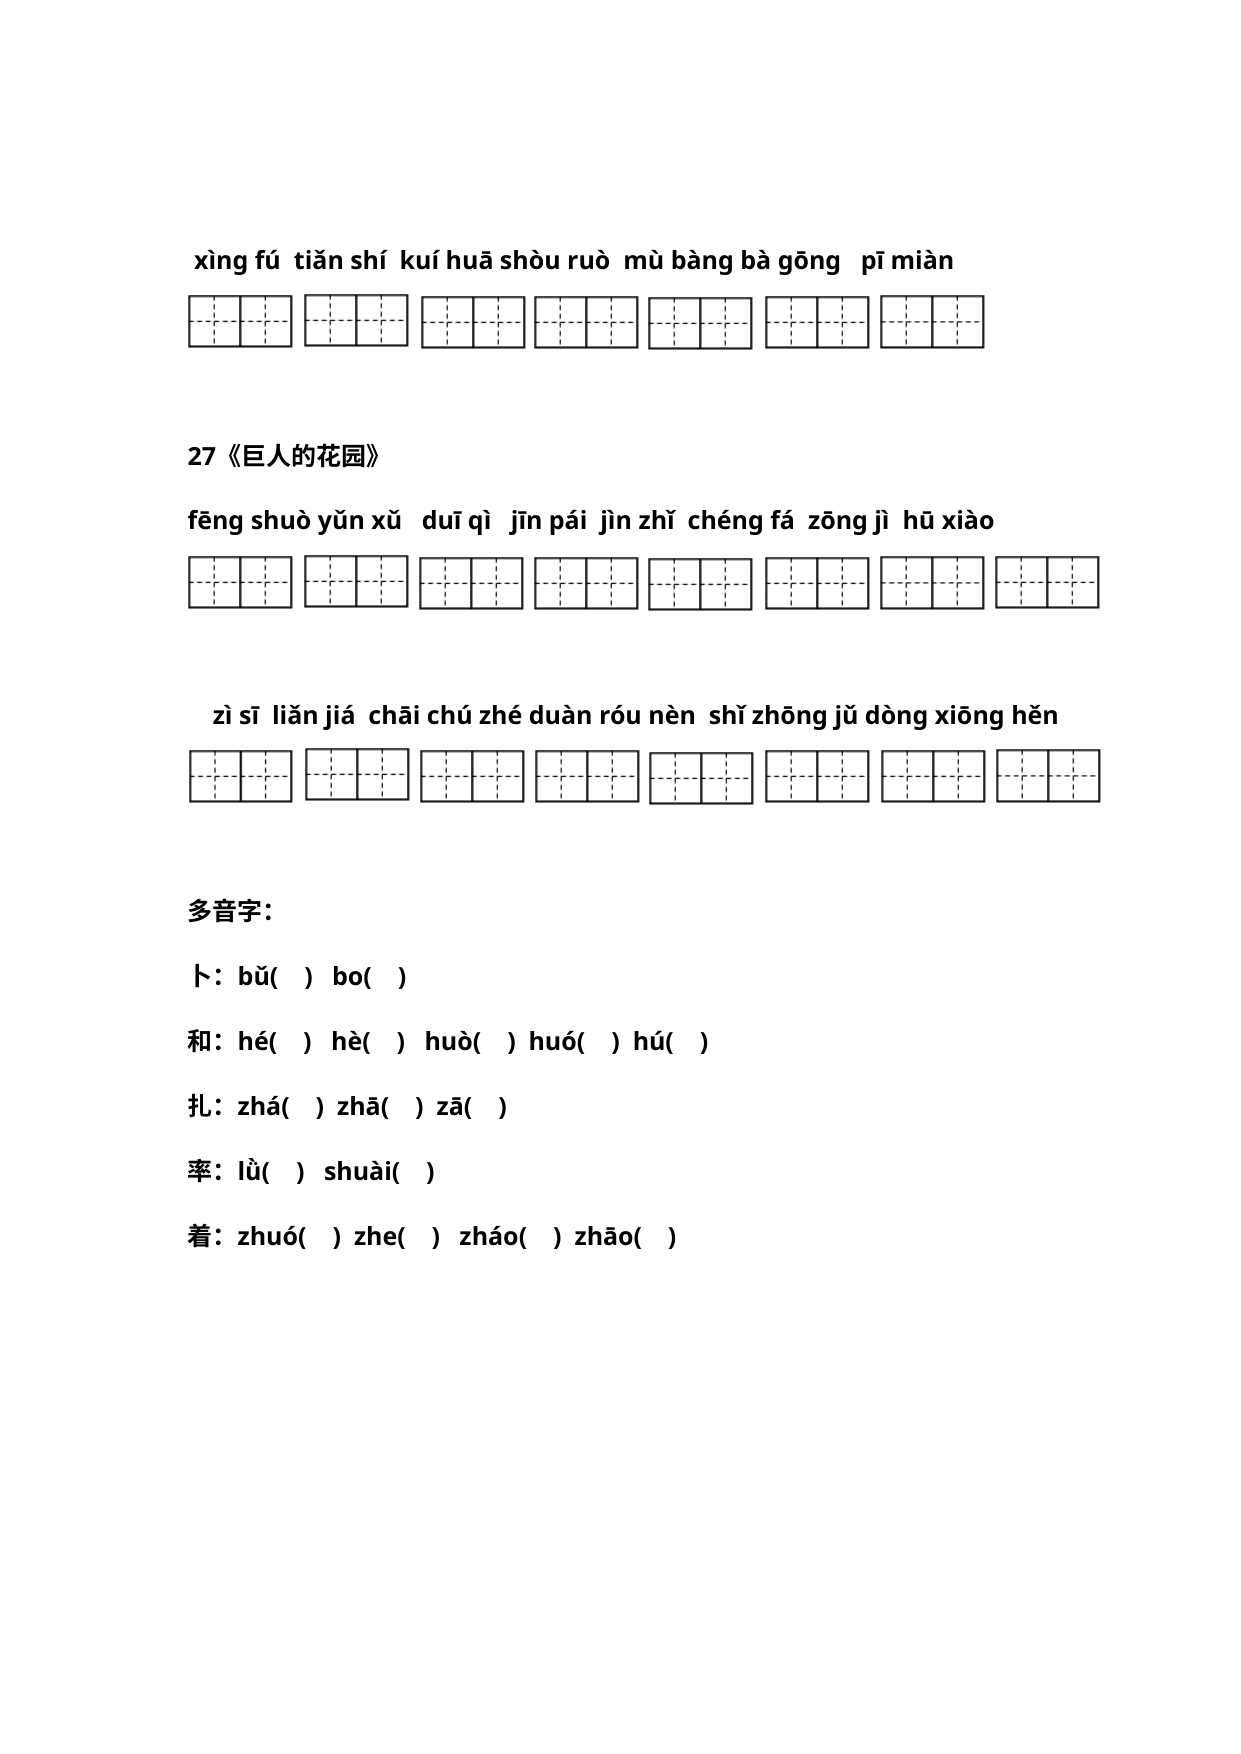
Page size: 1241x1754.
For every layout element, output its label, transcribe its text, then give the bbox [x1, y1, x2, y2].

text xìng fú tiǎn shí kuí huā shòu ruò mù bàng bà gōng pī miàn [187, 227, 1107, 292]
picture [533, 556, 640, 611]
picture [304, 747, 411, 802]
picture [994, 555, 1101, 610]
text 和：hé( ) hè( ) huò( ) huó( ) hú( ) [187, 1007, 1107, 1072]
picture [647, 296, 754, 351]
text fēng shuò yǔn xǔ duī qì jīn pái jìn zhǐ chéng fá zōng jì hū xiào [187, 487, 1107, 552]
picture [764, 749, 871, 804]
picture [879, 295, 986, 350]
picture [188, 749, 294, 804]
picture [764, 295, 871, 350]
text 27《巨人的花园》 [187, 422, 1107, 487]
picture [533, 295, 640, 350]
text 着：zhuó( ) zhe( ) zháo( ) zhāo( ) [187, 1202, 1107, 1267]
picture [764, 556, 871, 611]
text 多音字： [187, 877, 1107, 942]
picture [880, 749, 987, 804]
picture [187, 555, 294, 610]
picture [303, 554, 410, 609]
text 卜：bǔ( ) bo( ) [187, 942, 1107, 1007]
picture [879, 556, 986, 611]
picture [418, 556, 525, 611]
text 率：lǜ( ) shuài( ) [187, 1137, 1107, 1202]
picture [534, 749, 641, 804]
picture [420, 295, 527, 350]
picture [187, 294, 294, 349]
picture [303, 293, 410, 348]
picture [648, 751, 755, 806]
picture [647, 557, 754, 612]
text zì sī liǎn jiá chāi chú zhé duàn róu nèn shǐ zhōng jǔ dòng xiōng hěn [187, 682, 1107, 747]
text 扎：zhá( ) zhā( ) zā( ) [187, 1072, 1107, 1137]
picture [419, 749, 526, 804]
picture [995, 748, 1102, 804]
